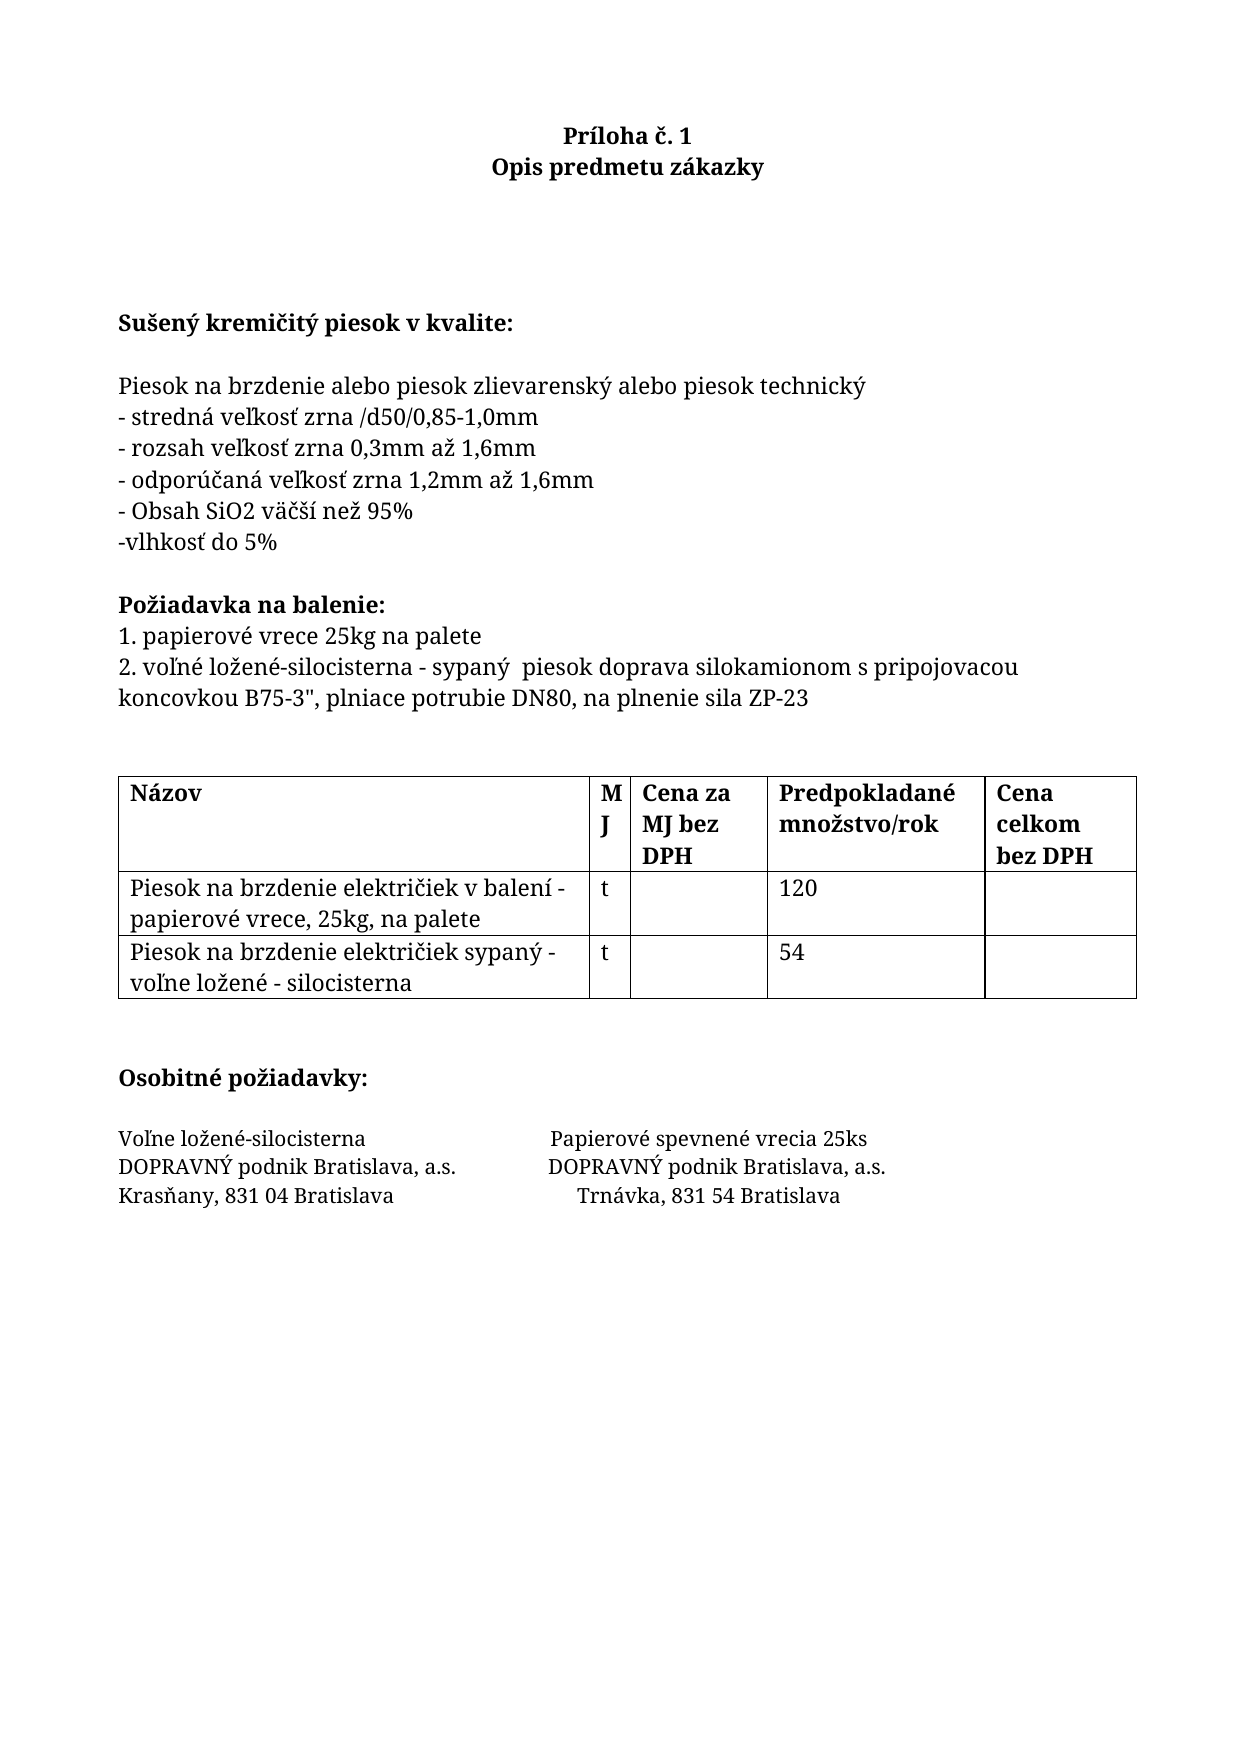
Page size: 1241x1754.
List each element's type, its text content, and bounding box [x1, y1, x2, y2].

table_cell [631, 872, 767, 934]
table_cell [986, 872, 1136, 934]
table_header MJ [590, 777, 630, 871]
table_cell [986, 936, 1136, 998]
table_cell Piesok na brzdenie električiek sypaný - voľne ložené - silocisterna [119, 936, 589, 998]
text Príloha č. 1 [118, 120, 1137, 151]
text - rozsah veľkosť zrna 0,3mm až 1,6mm [118, 432, 1137, 464]
table_cell 120 [768, 872, 984, 934]
text Opis predmetu zákazky [118, 151, 1137, 182]
text - stredná veľkosť zrna /d50/0,85-1,0mm [118, 401, 1137, 432]
text Krasňany, 831 04 Bratislava Trnávka, 831 54 Bratislava [118, 1181, 1137, 1209]
text DOPRAVNÝ podnik Bratislava, a.s. DOPRAVNÝ podnik Bratislava, a.s. [118, 1152, 1137, 1181]
text Voľne ložené-silocisterna Papierové spevnené vrecia 25ks [118, 1124, 1137, 1152]
table_header Cena celkom bez DPH [986, 777, 1136, 871]
text - odporúčaná veľkosť zrna 1,2mm až 1,6mm [118, 464, 1137, 495]
text - Obsah SiO2 väčší než 95% [118, 495, 1137, 526]
text 2. voľné ložené-silocisterna - sypaný piesok doprava silokamionom s pripojovacou koncovkou B75-3", plniace potrubie DN80, na plnenie sila ZP-23 [118, 651, 1137, 714]
table_cell t [590, 872, 630, 934]
text Sušený kremičitý piesok v kvalite: [118, 307, 1137, 339]
table_cell Piesok na brzdenie električiek v balení - papierové vrece, 25kg, na palete [119, 872, 589, 934]
text 1. papierové vrece 25kg na palete [118, 620, 1137, 651]
text Osobitné požiadavky: [118, 1062, 1137, 1093]
text Piesok na brzdenie alebo piesok zlievarenský alebo piesok technický [118, 370, 1137, 401]
table_cell [631, 936, 767, 998]
table_header Názov [119, 777, 589, 871]
table_header Cena za MJ bez DPH [631, 777, 767, 871]
table_cell t [590, 936, 630, 998]
table_header Predpokladané množstvo/rok [768, 777, 984, 871]
text Požiadavka na balenie: [118, 589, 1137, 620]
table_cell 54 [768, 936, 984, 998]
text -vlhkosť do 5% [118, 526, 1137, 557]
